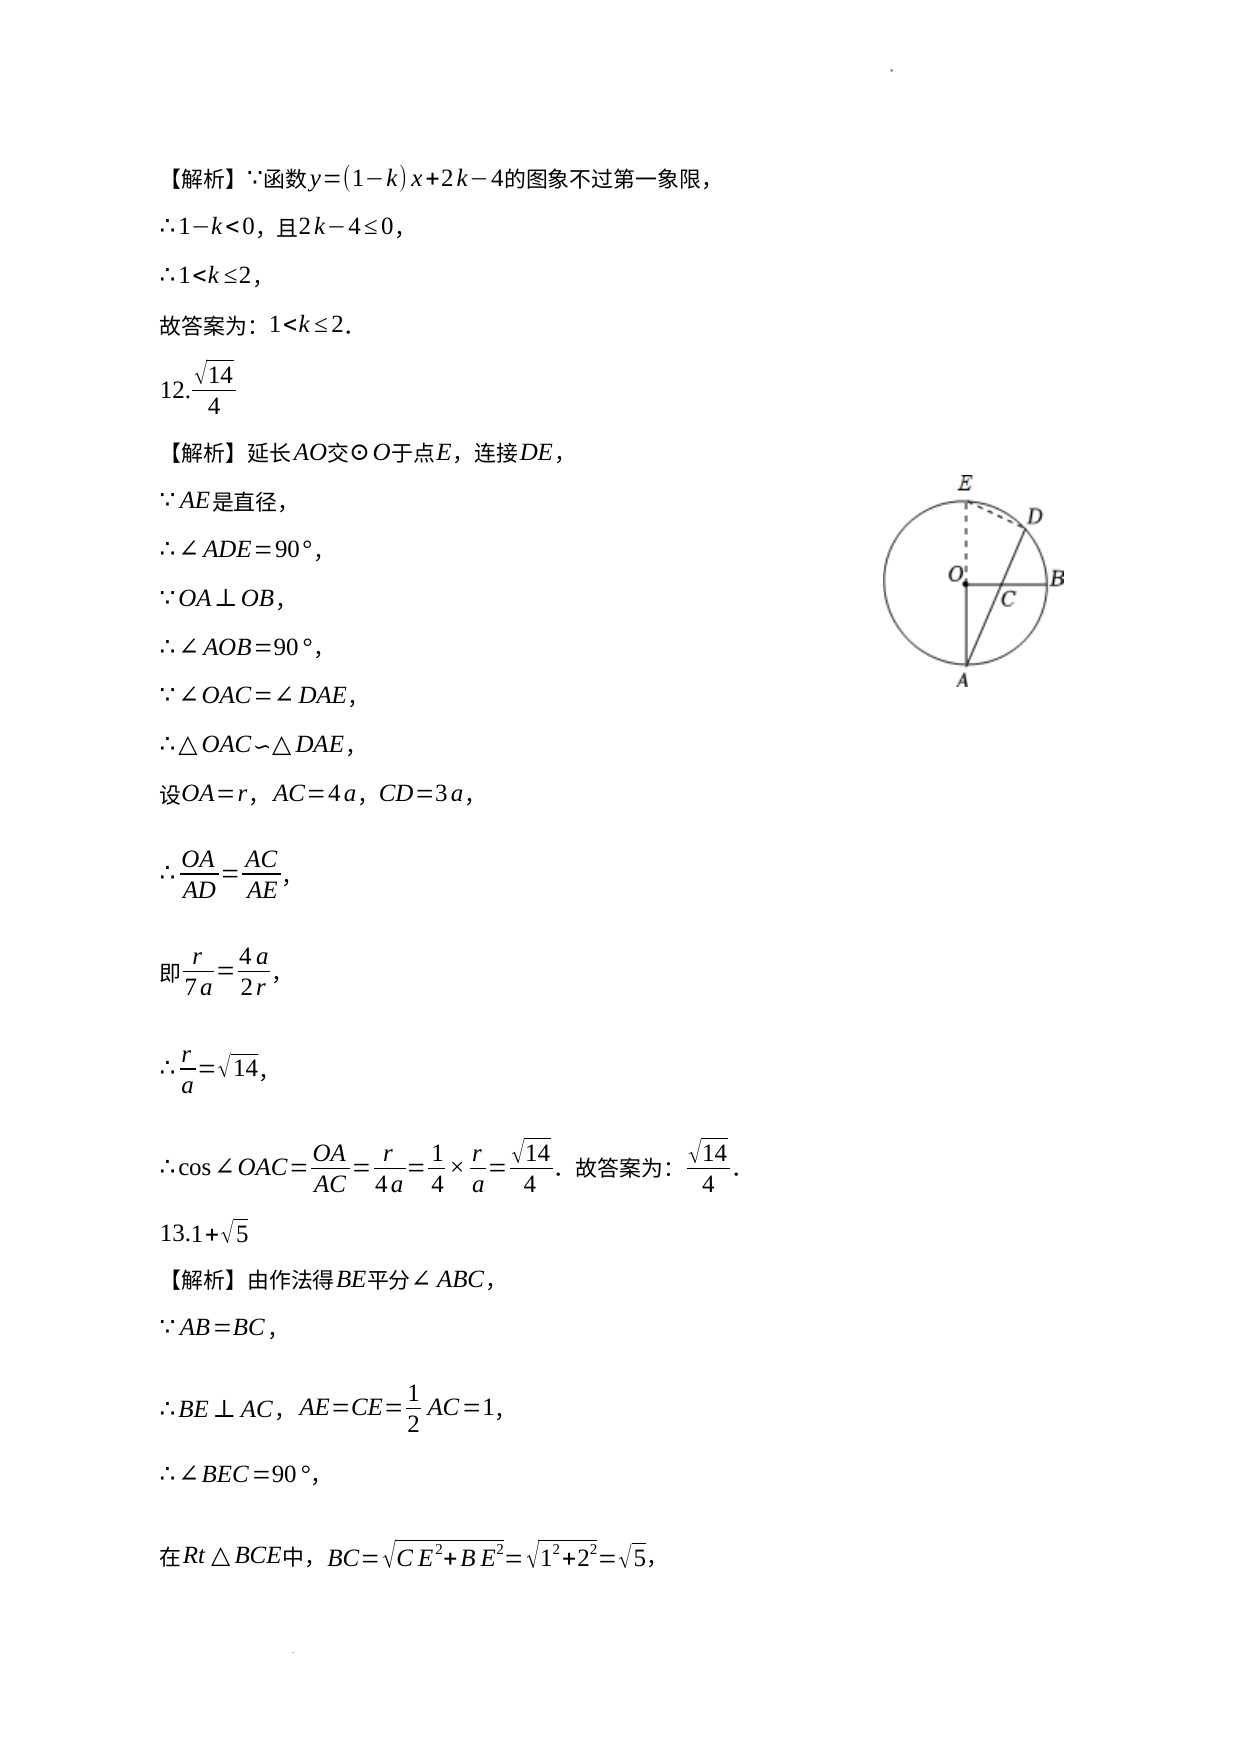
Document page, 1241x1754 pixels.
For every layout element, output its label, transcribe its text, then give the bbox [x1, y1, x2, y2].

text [159, 1263, 1081, 1588]
text 12. [159, 357, 1081, 422]
text 【解析】函数的图象不过第一象限， ，且， ， 故答案为：． [159, 162, 1081, 341]
picture [883, 475, 1064, 687]
text 【解析】延长交于点，连接， 是直径， ， ， ， ， ∽， 设，，， ， 即， ， ．故答案为：． 13. [159, 436, 1081, 1248]
